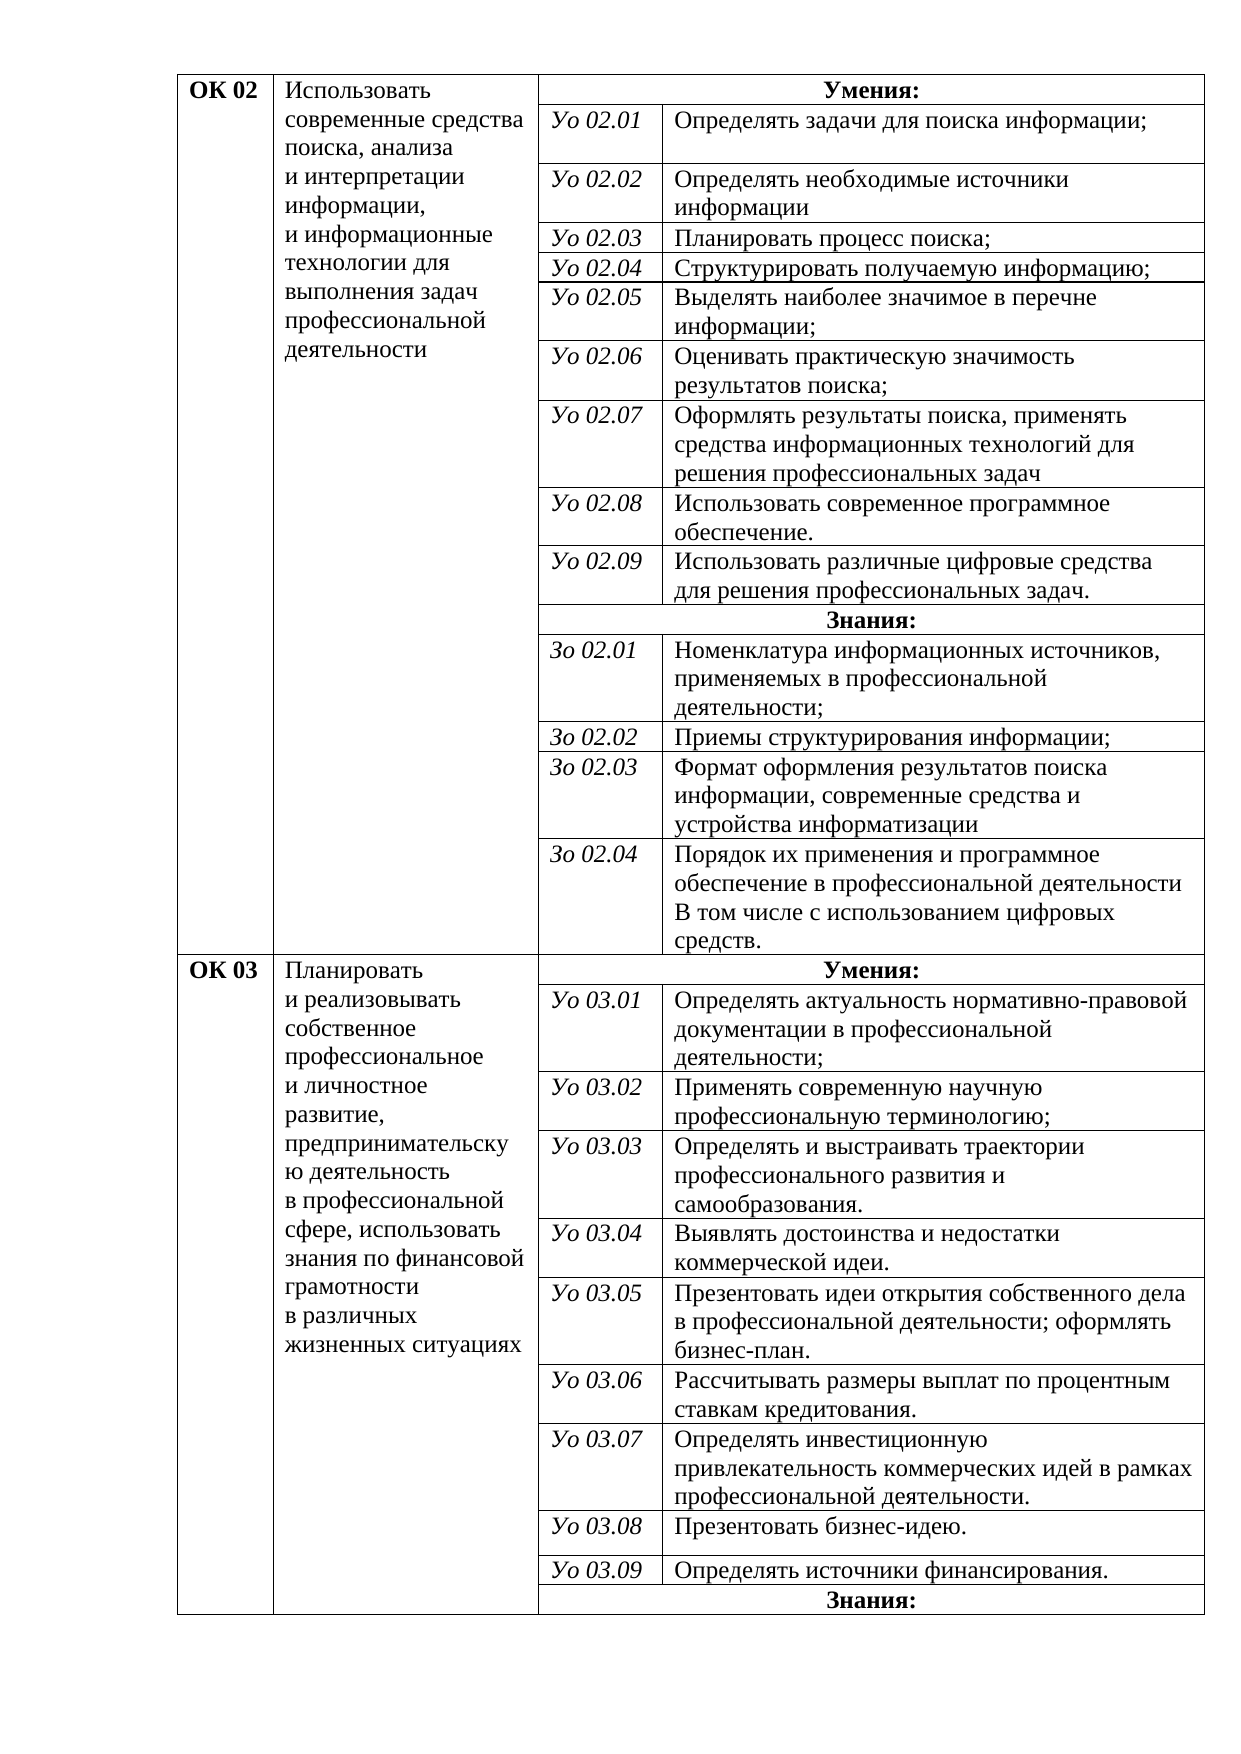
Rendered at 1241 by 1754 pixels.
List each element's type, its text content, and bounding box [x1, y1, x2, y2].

table_cell Умения: [539, 75, 1204, 104]
table_cell Применять современную научную профессиональную терминологию; [663, 1072, 1204, 1130]
table_cell Уо 03.01 [539, 985, 662, 1071]
table_cell Зо 02.03 [539, 752, 662, 838]
table_cell ОК 03 [178, 955, 273, 1614]
table_cell Использовать различные цифровые средства для решения профессиональных задач. [663, 546, 1204, 604]
table_cell Использовать современное программное обеспечение. [663, 488, 1204, 545]
table_cell Планировать процесс поиска; [663, 223, 1204, 252]
table_cell Порядок их применения и программное обеспечение в профессиональной деятельности В том числе с использованием цифровых средств. [663, 839, 1204, 954]
table_cell Знания: [539, 1585, 1204, 1614]
table_cell Определять необходимые источники информации [663, 164, 1204, 222]
table_cell Определять и выстраивать траектории профессионального развития и самообразования. [663, 1131, 1204, 1217]
table_cell Знания: [539, 605, 1204, 634]
table_cell Уо 02.06 [539, 341, 662, 399]
table_cell Оценивать практическую значимость результатов поиска; [663, 341, 1204, 399]
table_cell Использовать современные средства поиска, анализа и интерпретации информации, и информационные технологии для выполнения задач профессиональной деятельности [274, 75, 538, 954]
table_cell Уо 03.03 [539, 1131, 662, 1217]
table_cell Умения: [539, 955, 1204, 984]
table_cell Выделять наиболее значимое в перечне информации; [663, 283, 1204, 340]
table_cell Уо 03.06 [539, 1365, 662, 1423]
table_cell Формат оформления результатов поиска информации, современные средства и устройства информатизации [663, 752, 1204, 838]
table_cell Выявлять достоинства и недостатки коммерческой идеи. [663, 1219, 1204, 1277]
table_cell Уо 03.02 [539, 1072, 662, 1130]
table_cell Уо 02.07 [539, 401, 662, 487]
table_cell Уо 02.05 [539, 283, 662, 340]
table_cell Определять задачи для поиска информации; [663, 105, 1204, 163]
table_cell Определять актуальность нормативно-правовой документации в профессиональной деятельности; [663, 985, 1204, 1071]
table_cell Уо 03.05 [539, 1278, 662, 1364]
table_cell Уо 02.08 [539, 488, 662, 545]
table_cell Номенклатура информационных источников, применяемых в профессиональной деятельности; [663, 635, 1204, 721]
table_cell Приемы структурирования информации; [663, 722, 1204, 751]
table_cell Уо 02.02 [539, 164, 662, 222]
table_cell Зо 02.02 [539, 722, 662, 751]
table_cell Уо 02.09 [539, 546, 662, 604]
table_cell Структурировать получаемую информацию; [663, 253, 1204, 281]
table_cell Уо 02.01 [539, 105, 662, 163]
table_cell Определять инвестиционную привлекательность коммерческих идей в рамках профессиональной деятельности. [663, 1424, 1204, 1510]
table_cell Уо 03.08 [539, 1511, 662, 1554]
table_cell Уо 02.04 [539, 253, 662, 281]
table_cell Уо 03.07 [539, 1424, 662, 1510]
table_cell ОК 02 [178, 75, 273, 954]
table_cell Определять источники финансирования. [663, 1556, 1204, 1584]
table_cell Уо 03.04 [539, 1219, 662, 1277]
table_cell Уо 02.03 [539, 223, 662, 252]
table_cell Планировать и реализовывать собственное профессиональное и личностное развитие, предпринимательскую деятельность в профессиональной сфере, использовать знания по финансовой грамотности в различных жизненных ситуациях [274, 955, 538, 1614]
table_cell Презентовать бизнес-идею. [663, 1511, 1204, 1554]
table_cell Зо 02.04 [539, 839, 662, 954]
table_cell Уо 03.09 [539, 1556, 662, 1584]
table_cell Презентовать идеи открытия собственного дела в профессиональной деятельности; оформлять бизнес-план. [663, 1278, 1204, 1364]
table_cell Зо 02.01 [539, 635, 662, 721]
table_cell Оформлять результаты поиска, применять средства информационных технологий для решения профессиональных задач [663, 401, 1204, 487]
table_cell Рассчитывать размеры выплат по процентным ставкам кредитования. [663, 1365, 1204, 1423]
